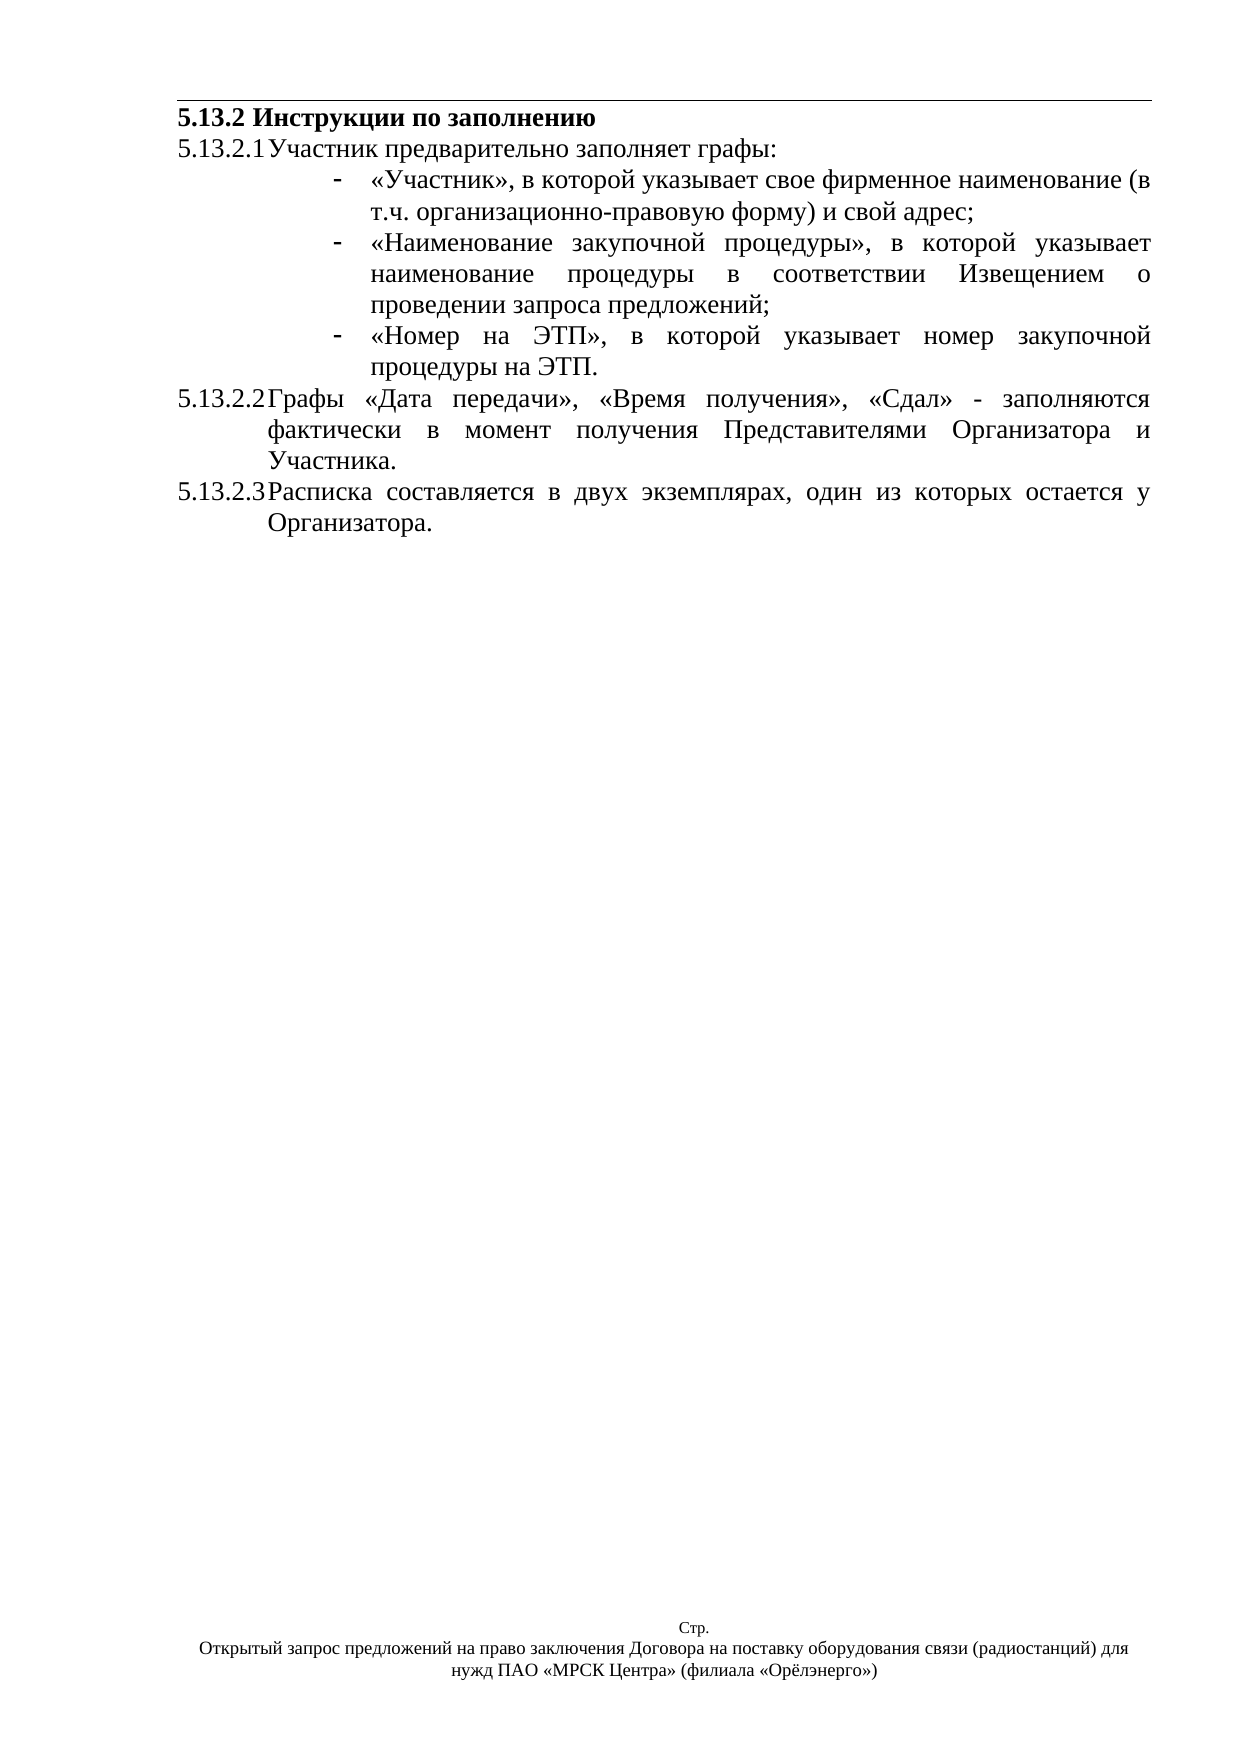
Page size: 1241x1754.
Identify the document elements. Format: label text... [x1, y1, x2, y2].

list Участник предварительно заполняет графы: [177, 132, 1152, 163]
list Расписка составляется в двух экземплярах, один из которых остается у Организатора. [177, 475, 1152, 537]
list Графы «Дата передачи», «Время получения», «Сдал» - заполняются фактически в момент получения Представителями Организатора и Участника. [177, 382, 1152, 475]
list «Наименование закупочной процедуры», в которой указывает наименование процедуры в соответствии Извещением о проведении запроса предложений; [333, 226, 1152, 319]
list «Участник», в которой указывает свое фирменное наименование (в т.ч. организационно-правовую форму) и свой адрес; [333, 163, 1152, 226]
list «Номер на ЭТП», в которой указывает номер закупочной процедуры на ЭТП. [333, 319, 1152, 382]
subtitle Инструкции по заполнению [177, 101, 1152, 132]
